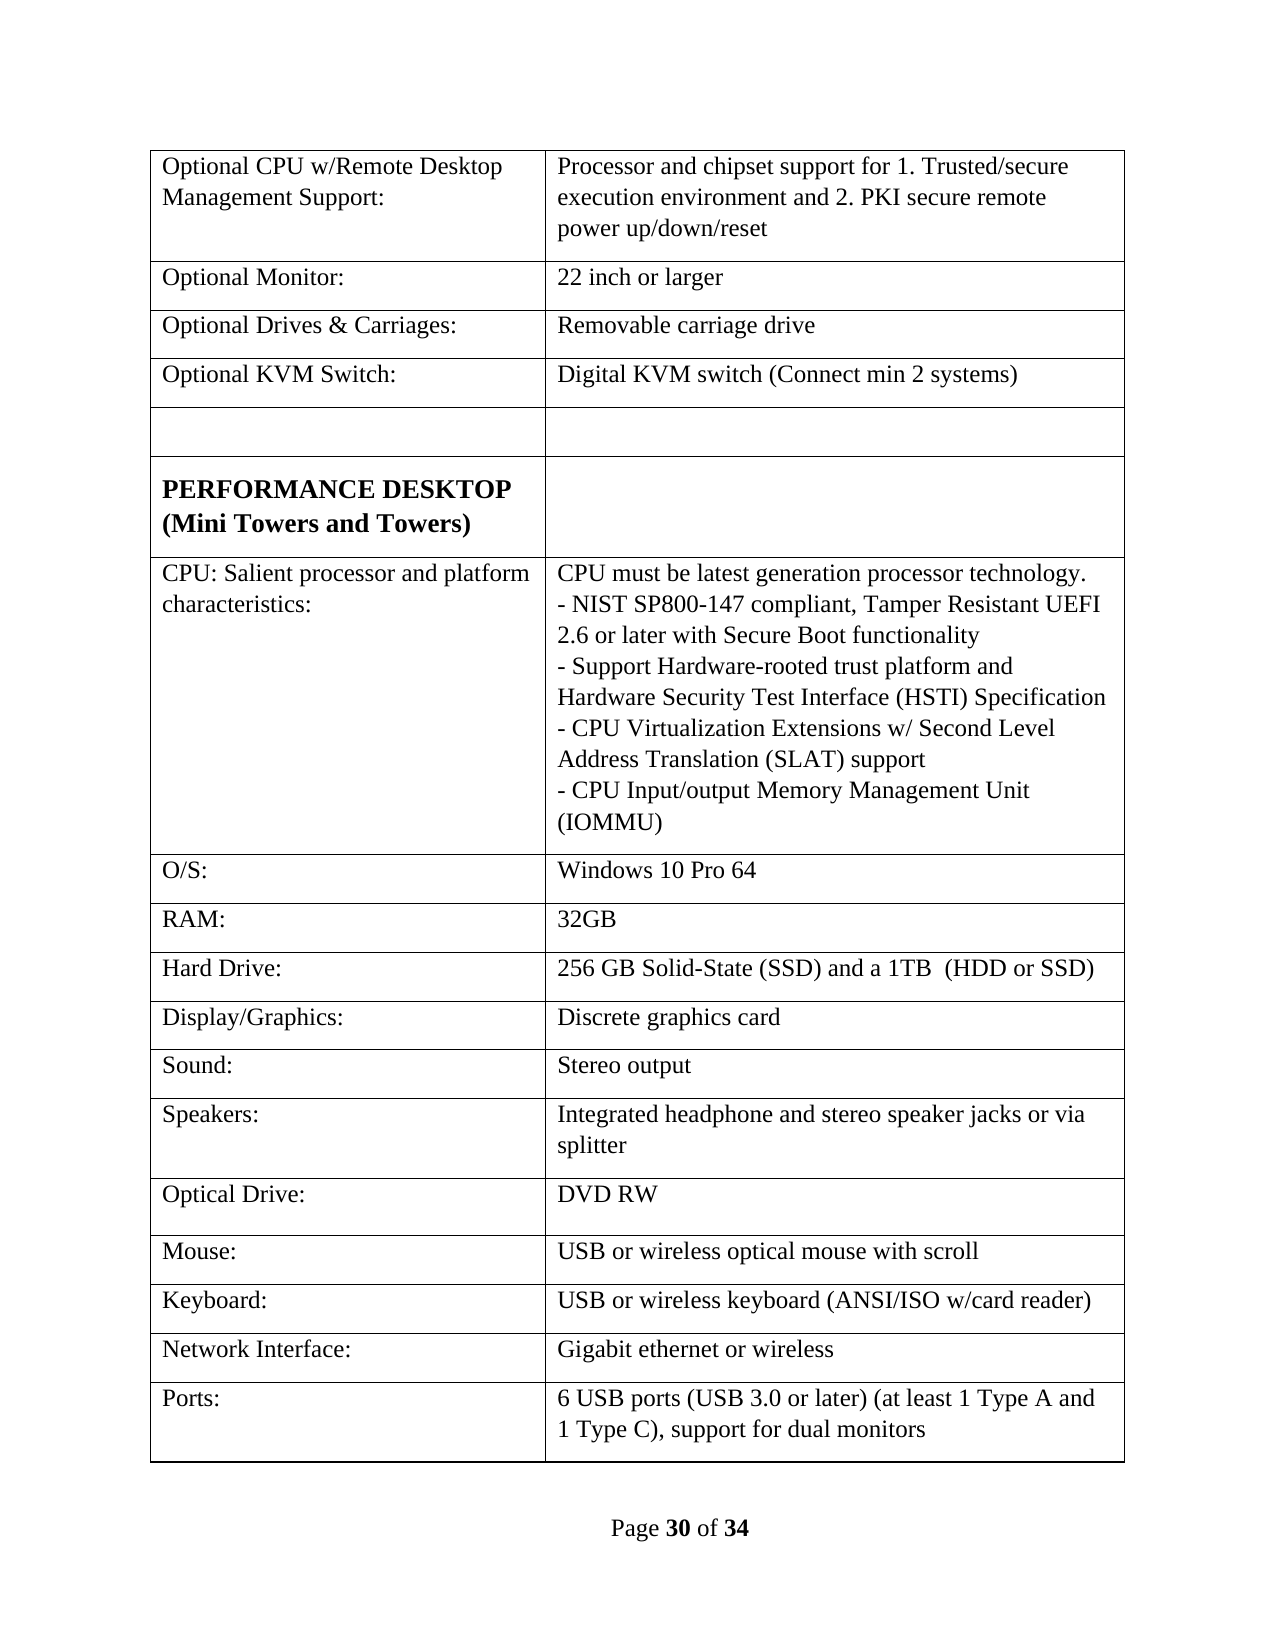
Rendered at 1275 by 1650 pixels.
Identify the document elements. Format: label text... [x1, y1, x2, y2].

table_cell Optional CPU w/Remote Desktop Management Support: [151, 151, 545, 261]
table_cell Mouse: [151, 1236, 545, 1284]
table_cell Optional KVM Switch: [151, 359, 545, 407]
table_cell Hard Drive: [151, 953, 545, 1001]
table_cell CPU must be latest generation processor technology. - NIST SP800-147 compliant, Tamper Resistant UEFI 2.6 or later with Secure Boot functionality - Support Hardware-rooted trust platform and Hardware Security Test Interface (HSTI) Specification - CPU Virtualization Extensions w/ Second Level Address Translation (SLAT) support - CPU Input/output Memory Management Unit (IOMMU) [546, 558, 1124, 854]
table_cell Windows 10 Pro 64 [546, 855, 1124, 903]
table_cell Optional Drives & Carriages: [151, 311, 545, 358]
table_cell Speakers: [151, 1099, 545, 1178]
table_cell Processor and chipset support for 1. Trusted/secure execution environment and 2. PKI secure remote power up/down/reset [546, 151, 1124, 261]
table_cell DVD RW [546, 1179, 1124, 1235]
table_cell Optional Monitor: [151, 262, 545, 309]
table_cell Integrated headphone and stereo speaker jacks or via splitter [546, 1099, 1124, 1178]
table_cell Removable carriage drive [546, 311, 1124, 358]
table_cell USB or wireless keyboard (ANSI/ISO w/card reader) [546, 1285, 1124, 1333]
table_cell 22 inch or larger [546, 262, 1124, 309]
table_cell Stereo output [546, 1050, 1124, 1098]
table_cell Ports: [151, 1383, 545, 1461]
table_cell Keyboard: [151, 1285, 545, 1333]
table_cell 32GB [546, 904, 1124, 952]
table_cell PERFORMANCE DESKTOP (Mini Towers and Towers) [151, 457, 545, 557]
table_cell CPU: Salient processor and platform characteristics: [151, 558, 545, 854]
table_cell [546, 457, 1124, 557]
table_cell Optical Drive: [151, 1179, 545, 1235]
table_cell Discrete graphics card [546, 1002, 1124, 1049]
table_cell RAM: [151, 904, 545, 952]
table_cell Digital KVM switch (Connect min 2 systems) [546, 359, 1124, 407]
table_cell 256 GB Solid-State (SSD) and a 1TB (HDD or SSD) [546, 953, 1124, 1001]
table_cell 6 USB ports (USB 3.0 or later) (at least 1 Type A and 1 Type C), support for dual monitors [546, 1383, 1124, 1461]
table_cell Gigabit ethernet or wireless [546, 1334, 1124, 1382]
table_cell [151, 408, 545, 456]
table_cell Display/Graphics: [151, 1002, 545, 1049]
table_cell USB or wireless optical mouse with scroll [546, 1236, 1124, 1284]
table_cell O/S: [151, 855, 545, 903]
table_cell [546, 408, 1124, 456]
table_cell Network Interface: [151, 1334, 545, 1382]
table_cell Sound: [151, 1050, 545, 1098]
